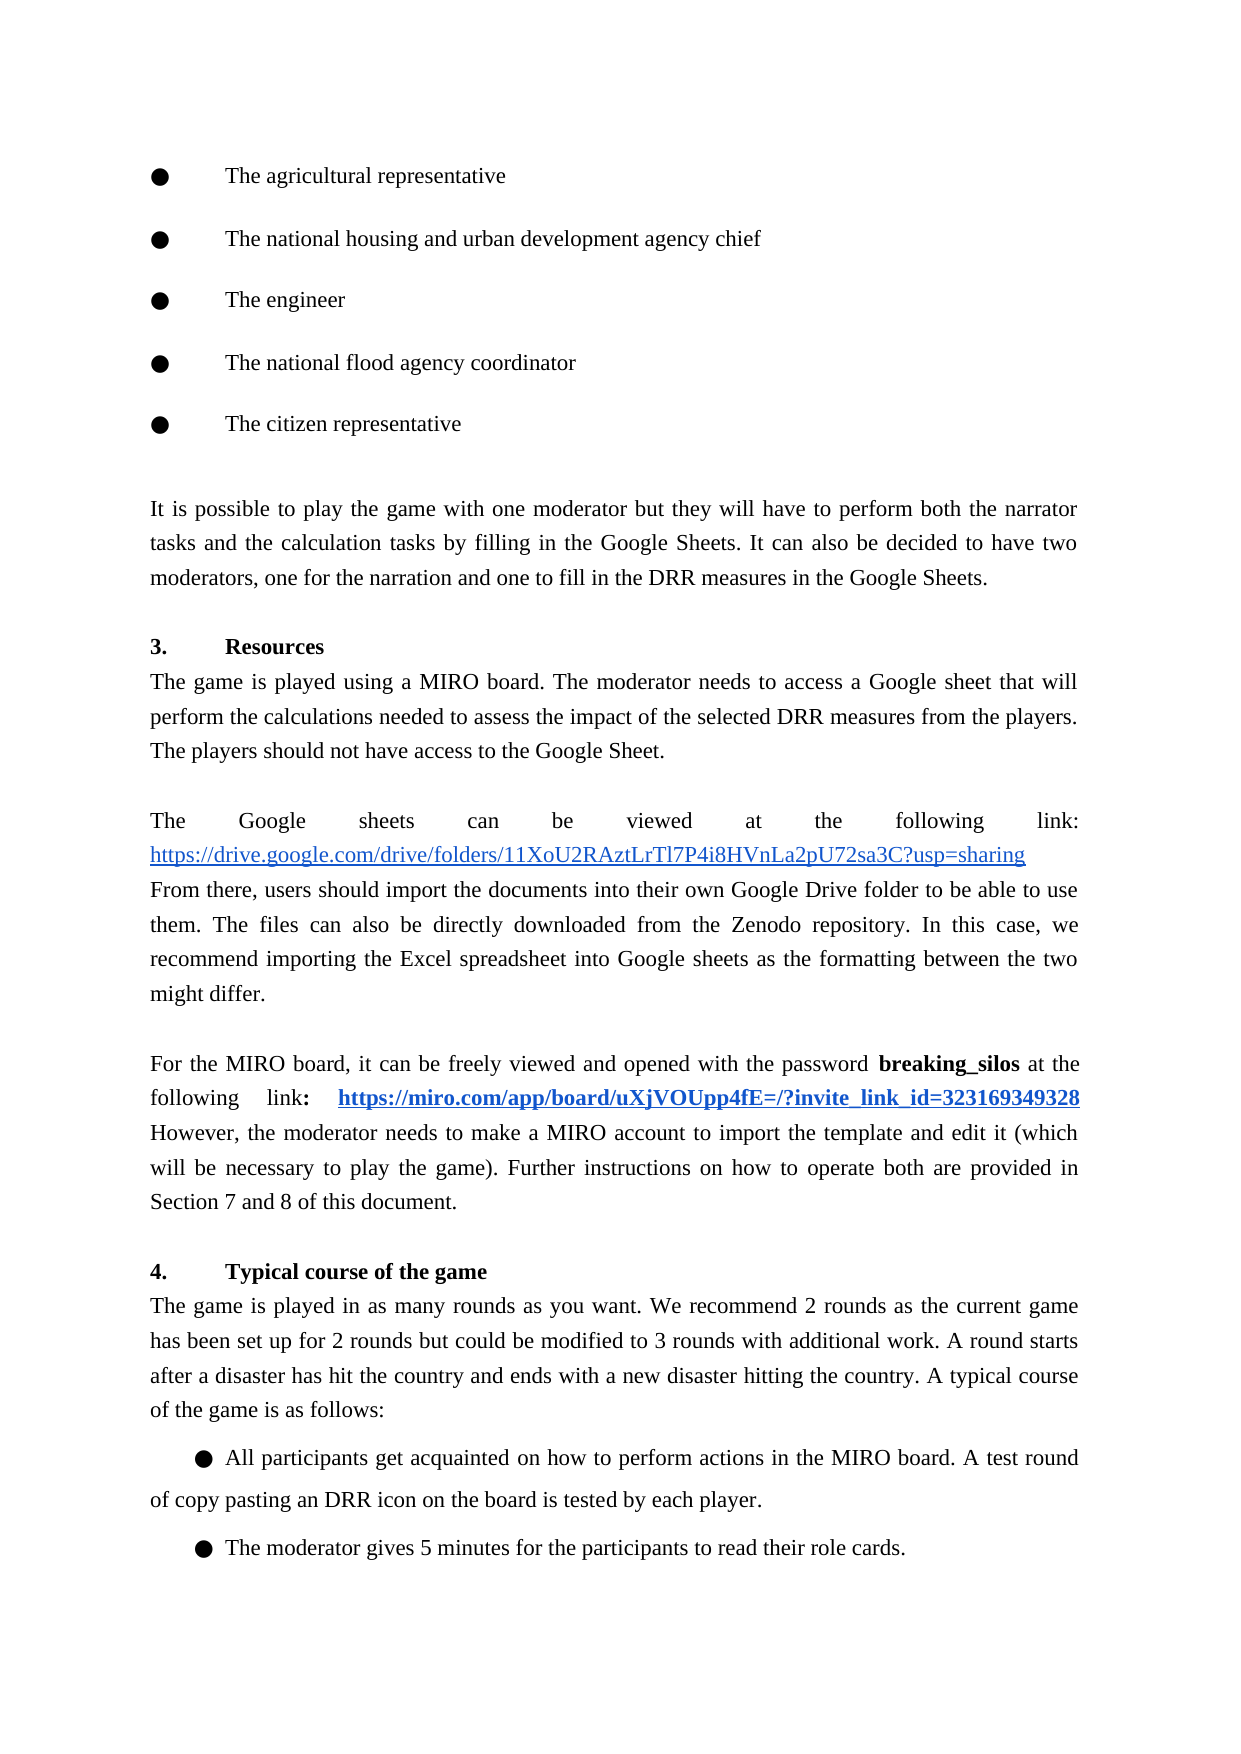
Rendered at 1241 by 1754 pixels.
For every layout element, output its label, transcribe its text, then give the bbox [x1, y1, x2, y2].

list The national housing and urban development agency chief [150, 212, 1080, 259]
list All participants get acquainted on how to perform actions in the MIRO board. A test round of copy pasting an DRR icon on the board is tested by each player. [150, 1431, 1080, 1513]
text The Google sheets can be viewed at the following link: https://drive.google.com/drive/folders/11XoU2RAztLrTl7P4i8HVnLa2pU72sa3C?usp=sharing [150, 807, 1080, 868]
text The game is played in as many rounds as you want. We recommend 2 rounds as the current game has been set up for 2 rounds but could be modified to 3 rounds with additional work. A round starts after a disaster has hit the country and ends with a new disaster hitting the country. A typical course of the game is as follows: [150, 1292, 1080, 1423]
text For the MIRO board, it can be freely viewed and opened with the password breaking_silos at the following link: https://miro.com/app/board/uXjVOUpp4fE=/?invite_link_id=323169349328 However, the moderator needs to make a MIRO account to import the template and edit it (which will be necessary to play the game). Further instructions on how to operate both are provided in Section 7 and 8 of this document. [150, 1049, 1080, 1215]
text From there, users should import the documents into their own Google Drive folder to be able to use them. The files can also be directly downloaded from the Zenodo repository. In this case, we recommend importing the Excel spreadsheet into Google sheets as the formatting between the two might differ. [150, 876, 1080, 1007]
text The game is played using a MIRO board. The moderator needs to access a Google sheet that will perform the calculations needed to assess the impact of the selected DRR measures from the players. The players should not have access to the Google Sheet. [150, 668, 1080, 764]
list The moderator gives 5 minutes for the participants to read their role cards. [150, 1521, 1080, 1568]
list The engineer [150, 274, 1080, 321]
list The agricultural representative [150, 150, 1080, 197]
list Resources [150, 633, 1080, 660]
text It is possible to play the game with one moderator but they will have to perform both the narrator tasks and the calculation tasks by filling in the Google Sheets. It can also be decided to have two moderators, one for the narration and one to fill in the DRR measures in the Google Sheets. [150, 494, 1080, 590]
list The national flood agency coordinator [150, 336, 1080, 383]
list Typical course of the game [150, 1258, 1080, 1284]
list The citizen representative [150, 398, 1080, 445]
